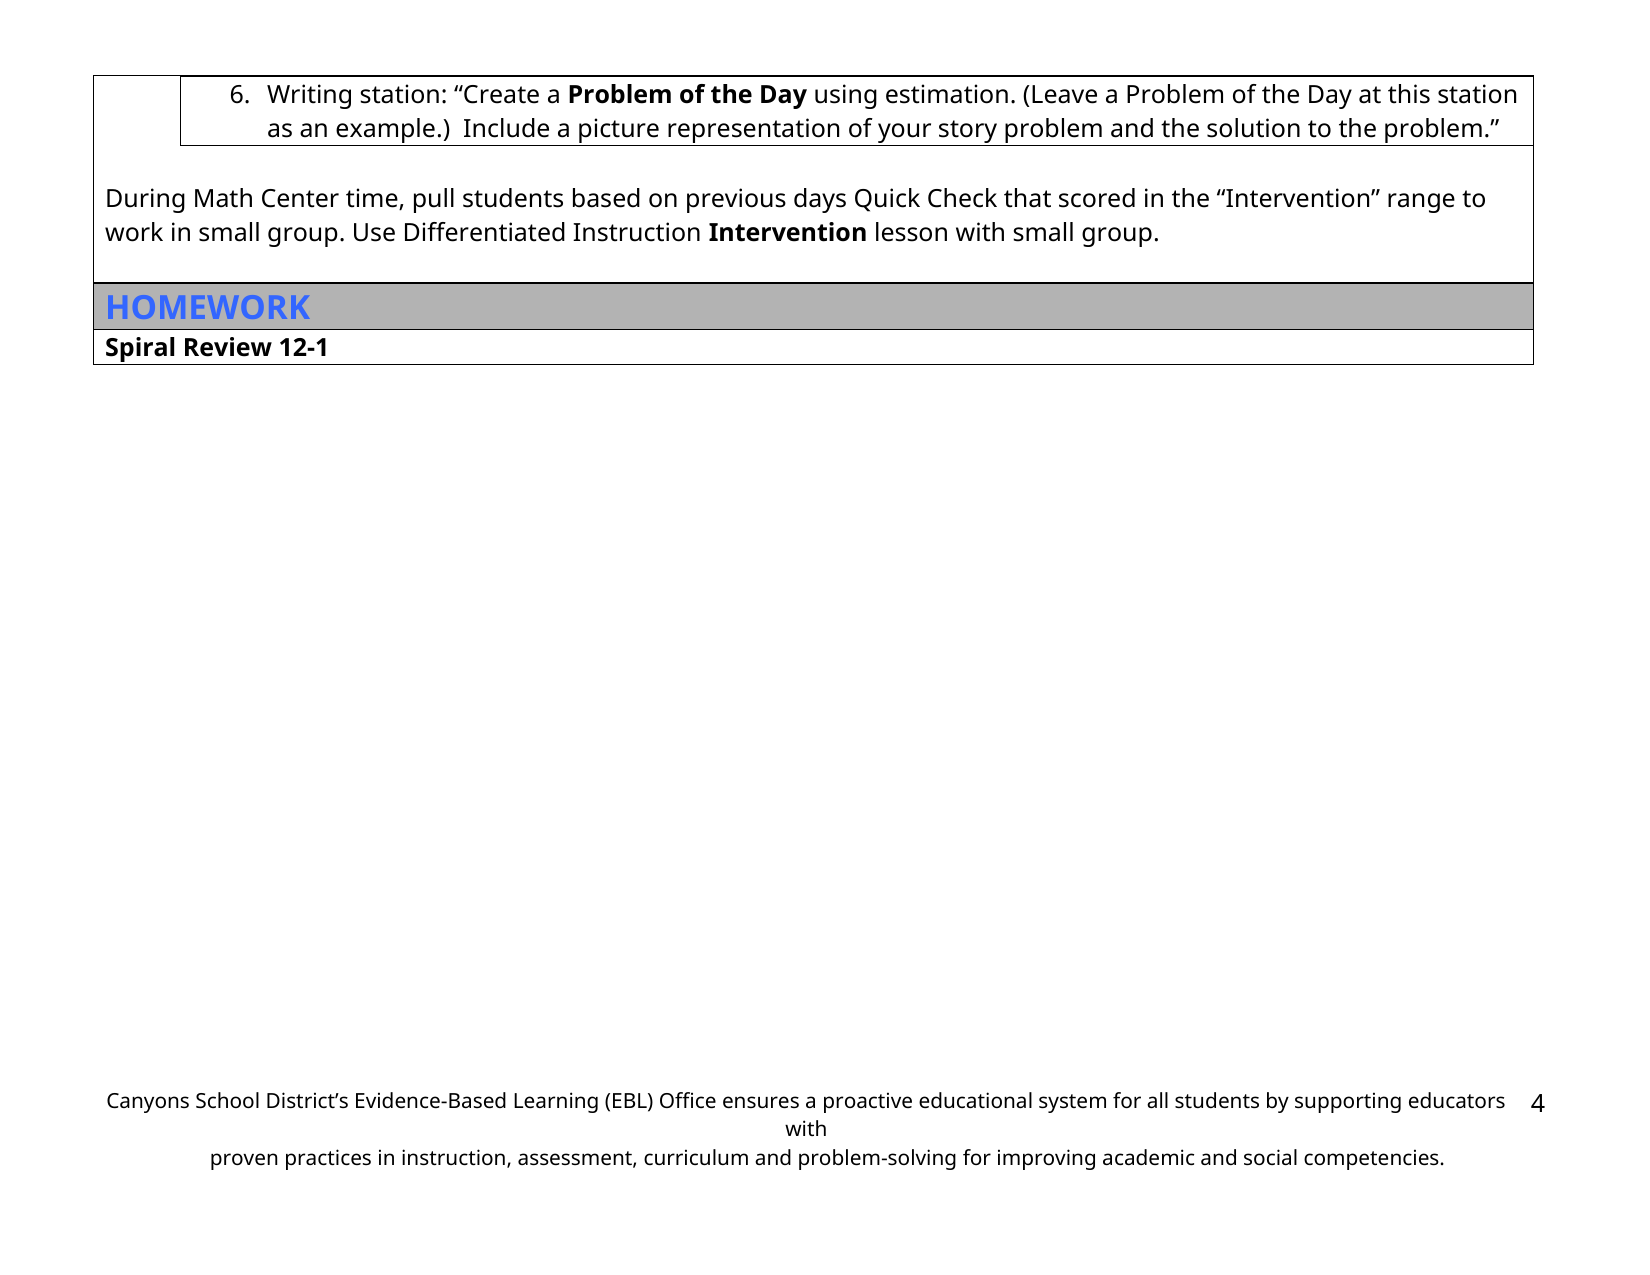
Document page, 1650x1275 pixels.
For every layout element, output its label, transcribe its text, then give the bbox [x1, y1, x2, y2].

table_cell Spiral Review 12-1 [94, 330, 1533, 364]
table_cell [94, 76, 1533, 282]
table_cell HOMEWORK [94, 284, 1533, 329]
